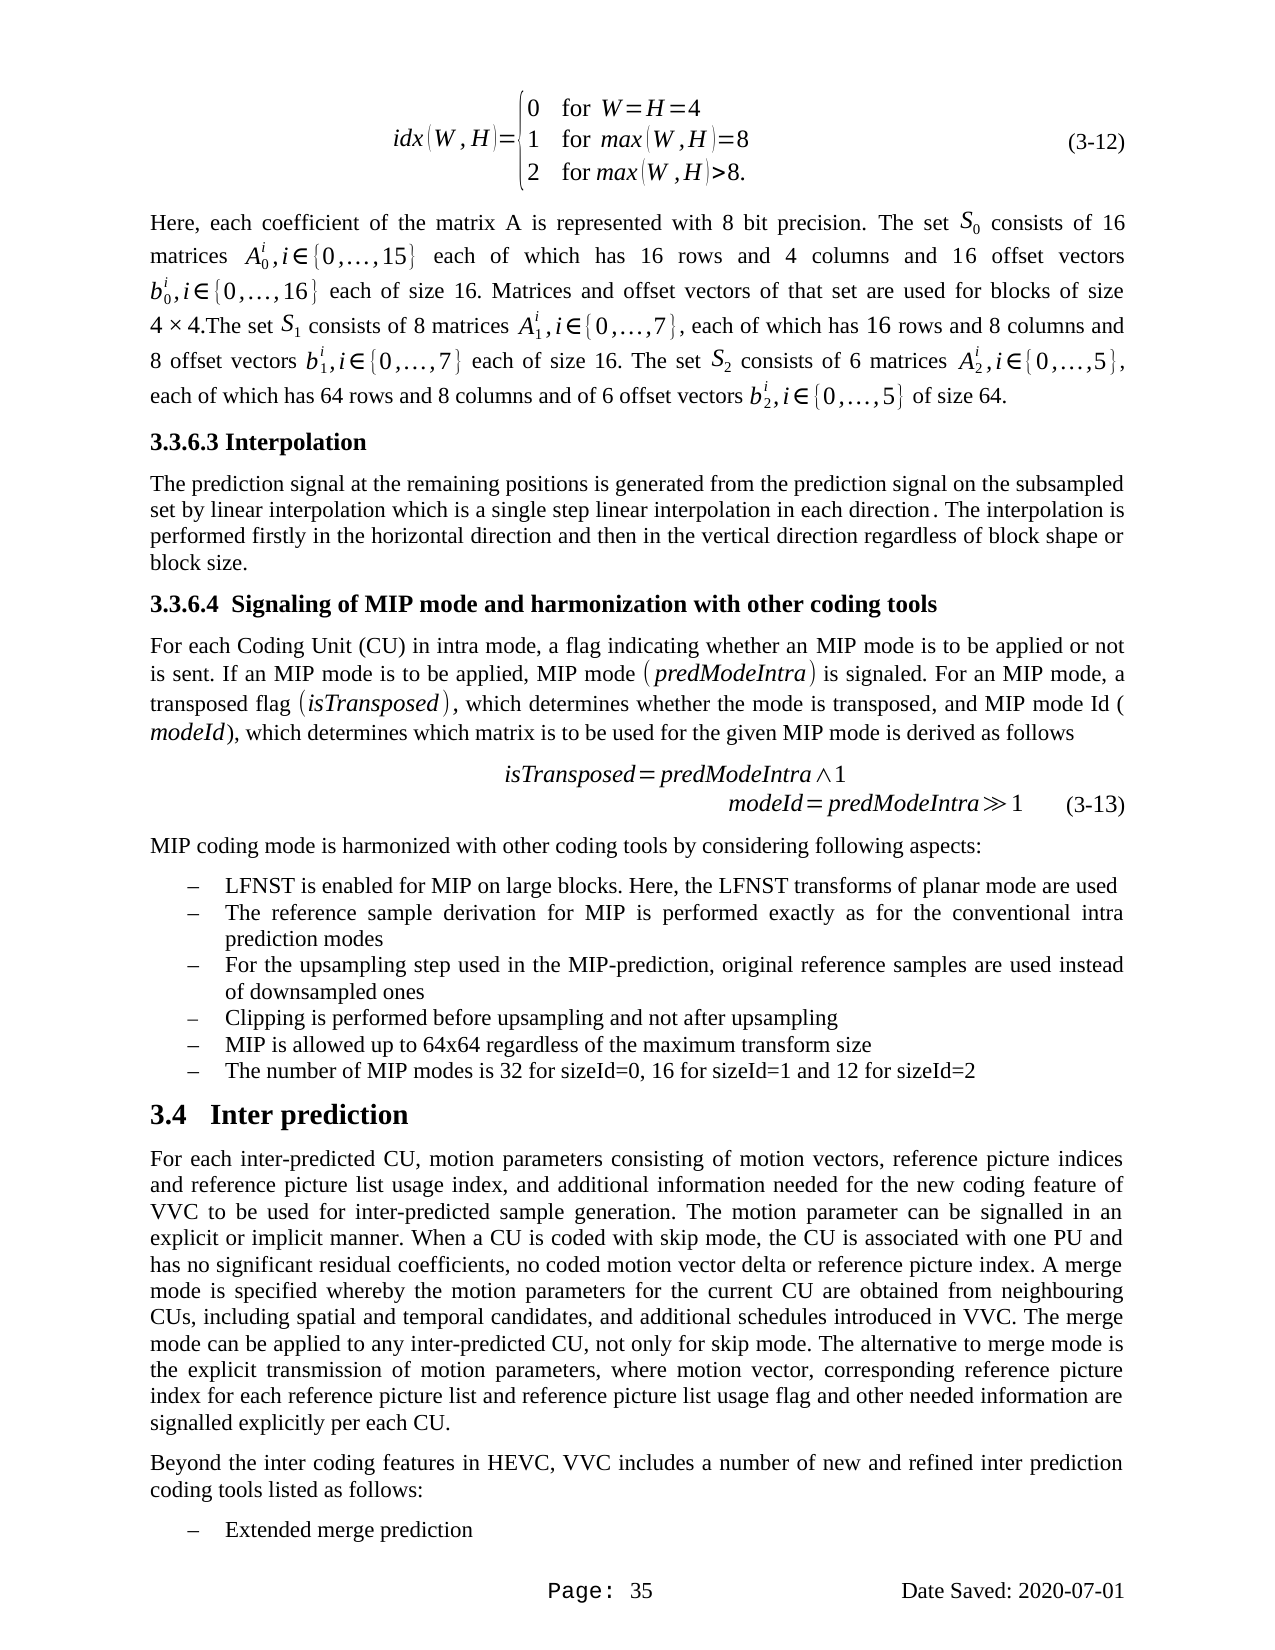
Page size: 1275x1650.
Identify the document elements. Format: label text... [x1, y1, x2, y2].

subtitle Inter prediction [150, 1097, 1125, 1131]
list For the upsampling step used in the MIP-prediction, original reference samples are used instead of downsampled ones [187, 952, 1125, 1004]
list MIP is allowed up to 64x64 regardless of the maximum transform size [187, 1031, 1125, 1057]
list (3-13) [225, 789, 1125, 818]
list The number of MIP modes is 32 for sizeId=0, 16 for sizeId=1 and 12 for sizeId=2 [187, 1057, 1125, 1083]
list LFNST is enabled for MIP on large blocks. Here, the LFNST transforms of planar mode are used [187, 872, 1125, 899]
list The reference sample derivation for MIP is performed exactly as for the conventional intra prediction modes [187, 899, 1125, 952]
text 3.3.6.4 Signaling of MIP mode and harmonization with other coding tools [150, 589, 1125, 618]
text For each inter-predicted CU, motion parameters consisting of motion vectors, reference picture indices and reference picture list usage index, and additional information needed for the new coding feature of VVC to be used for inter-predicted sample generation. The motion parameter can be signalled in an explicit or implicit manner. When a CU is coded with skip mode, the CU is associated with one PU and has no significant residual coefficients, no coded motion vector delta or reference picture index. A merge mode is specified whereby the motion parameters for the current CU are obtained from neighbouring CUs, including spatial and temporal candidates, and additional schedules introduced in VVC. The merge mode can be applied to any inter-predicted CU, not only for skip mode. The alternative to merge mode is the explicit transmission of motion parameters, where motion vector, corresponding reference picture index for each reference picture list and reference picture list usage flag and other needed information are signalled explicitly per each CU. [150, 1145, 1125, 1435]
list Extended merge prediction [187, 1516, 1125, 1542]
text The prediction signal at the remaining positions is generated from the prediction signal on the subsampled set by linear interpolation which is a single step linear interpolation in each direction. The interpolation is performed firstly in the horizontal direction and then in the vertical direction regardless of block shape or block size. [150, 470, 1125, 575]
list Clipping is performed before upsampling and not after upsampling [187, 1004, 1125, 1031]
text (3-12) [150, 90, 1125, 193]
text Beyond the inter coding features in HEVC, VVC includes a number of new and refined inter prediction coding tools listed as follows: [150, 1449, 1125, 1502]
text 3.3.6.3 Interpolation [150, 427, 1125, 456]
text Here, each coefficient of the matrix A is represented with 8 bit precision. The set consists of 16 matrices each of which has 16 rows and 4 columns and 16 offset vectors each of size 16. Matrices and offset vectors of that set are used for blocks of size The set consists of 8 matrices , each of which has rows and 8 columns and 8 offset vectors each of size 16. The set consists of 6 matrices , each of which has 64 rows and 8 columns and of 6 offset vectors of size 64. [150, 207, 1125, 413]
text For each Coding Unit (CU) in intra mode, a flag indicating whether an MIP mode is to be applied or not is sent. If an MIP mode is to be applied, MIP mode is signaled. For an MIP mode, a transposed flag which determines whether the mode is transposed, and MIP mode Id (), which determines which matrix is to be used for the given MIP mode is derived as follows [150, 632, 1125, 746]
text MIP coding mode is harmonized with other coding tools by considering following aspects: [150, 832, 1125, 858]
